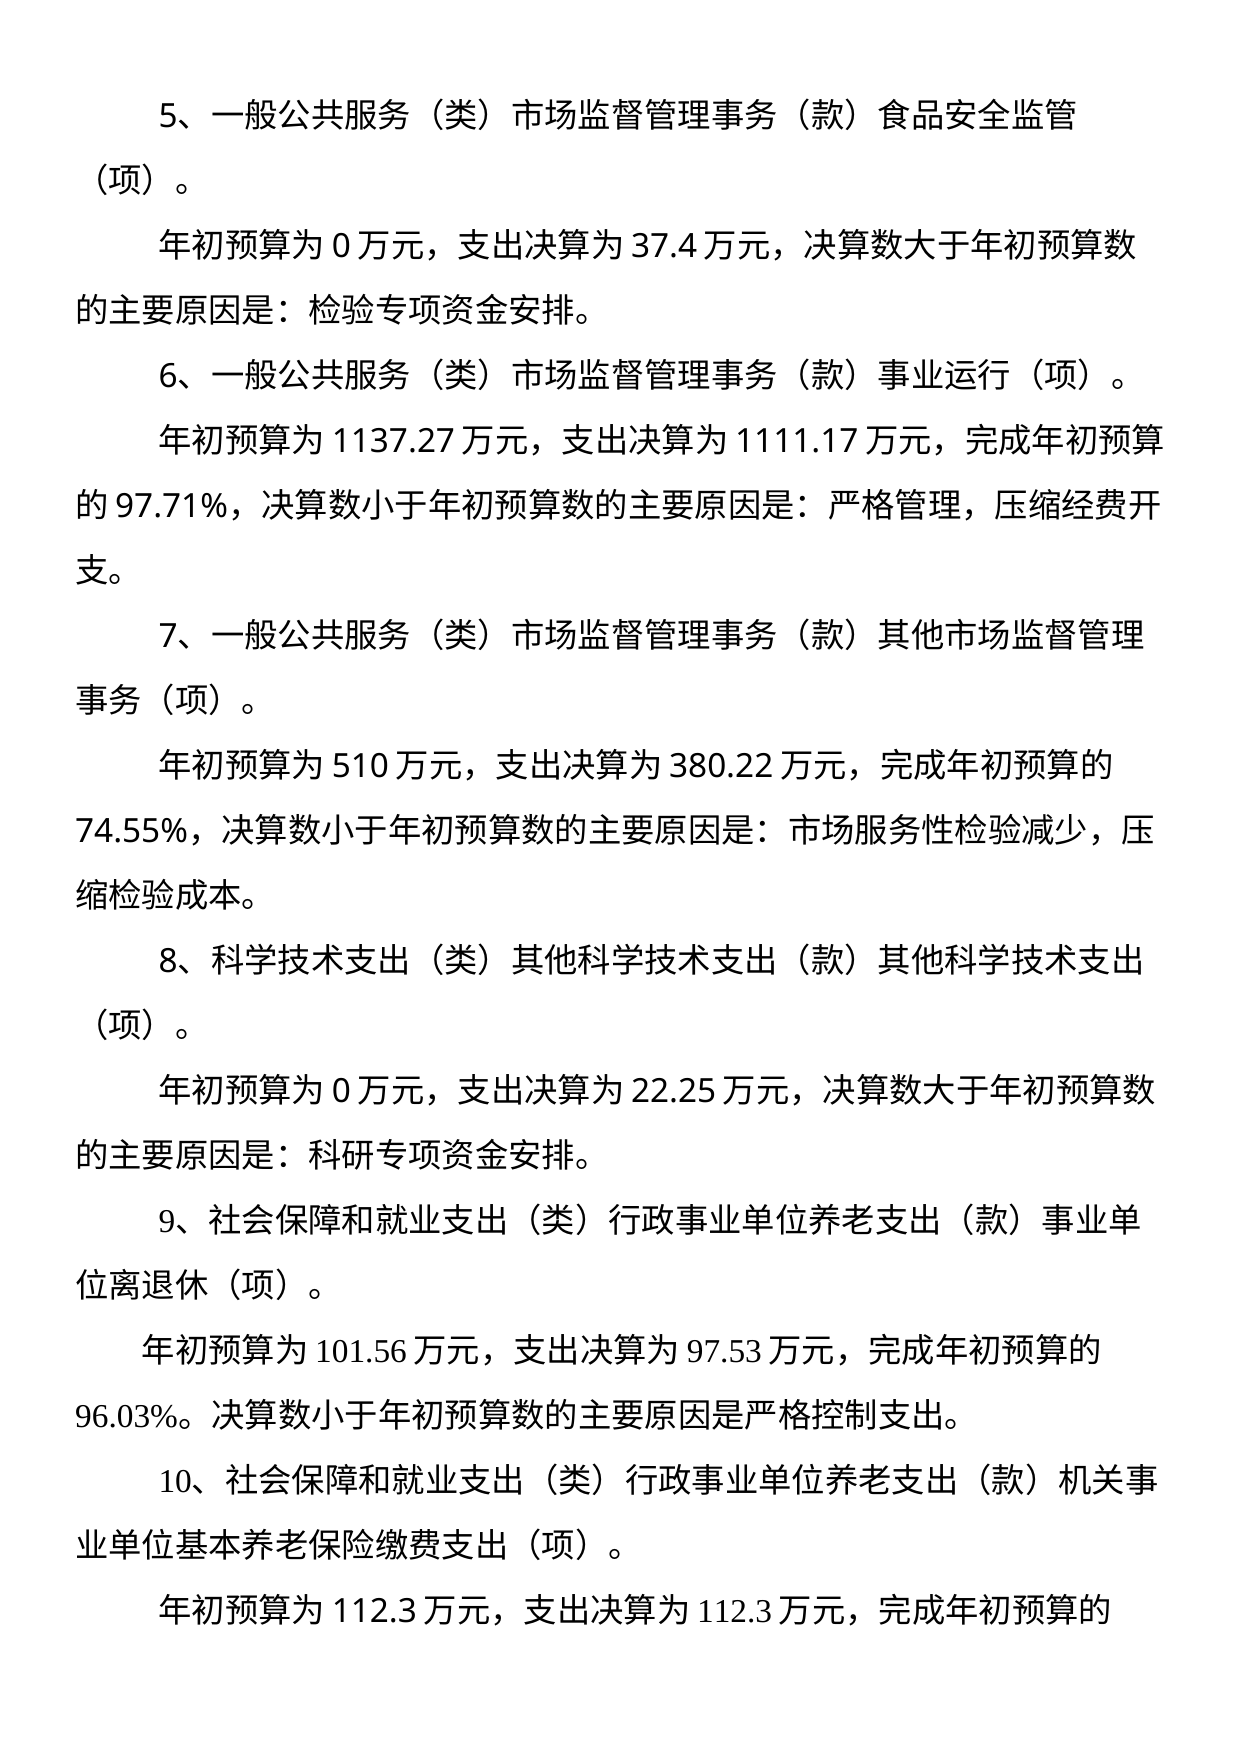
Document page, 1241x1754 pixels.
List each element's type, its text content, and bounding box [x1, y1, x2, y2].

text 10、社会保障和就业支出（类）行政事业单位养老支出（款）机关事业单位基本养老保险缴费支出（项）。 [75, 1446, 1165, 1576]
text 年初预算为0万元，支出决算为22.25万元，决算数大于年初预算数的主要原因是：科研专项资金安排。 [75, 1056, 1165, 1186]
text 年初预算为0万元，支出决算为37.4万元，决算数大于年初预算数的主要原因是：检验专项资金安排。 [75, 211, 1165, 341]
text 年初预算为510万元，支出决算为380.22万元，完成年初预算的74.55%，决算数小于年初预算数的主要原因是：市场服务性检验减少，压缩检验成本。 [75, 731, 1165, 926]
text 年初预算为1137.27万元，支出决算为1111.17万元，完成年初预算的97.71%，决算数小于年初预算数的主要原因是：严格管理，压缩经费开支。 [75, 406, 1165, 601]
list 年初预算为101.56万元，支出决算为97.53万元，完成年初预算的96.03%。决算数小于年初预算数的主要原因是严格控制支出。 [75, 1316, 1165, 1446]
text 8、科学技术支出（类）其他科学技术支出（款）其他科学技术支出（项）。 [75, 926, 1165, 1056]
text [75, 1576, 1165, 1641]
text 5、一般公共服务（类）市场监督管理事务（款）食品安全监管（项）。 [75, 81, 1165, 211]
list 社会保障和就业支出（类）行政事业单位养老支出（款）事业单位离退休（项）。 [75, 1186, 1165, 1316]
text 7、一般公共服务（类）市场监督管理事务（款）其他市场监督管理事务（项）。 [75, 601, 1165, 731]
text 6、一般公共服务（类）市场监督管理事务（款）事业运行（项）。 [75, 341, 1165, 406]
